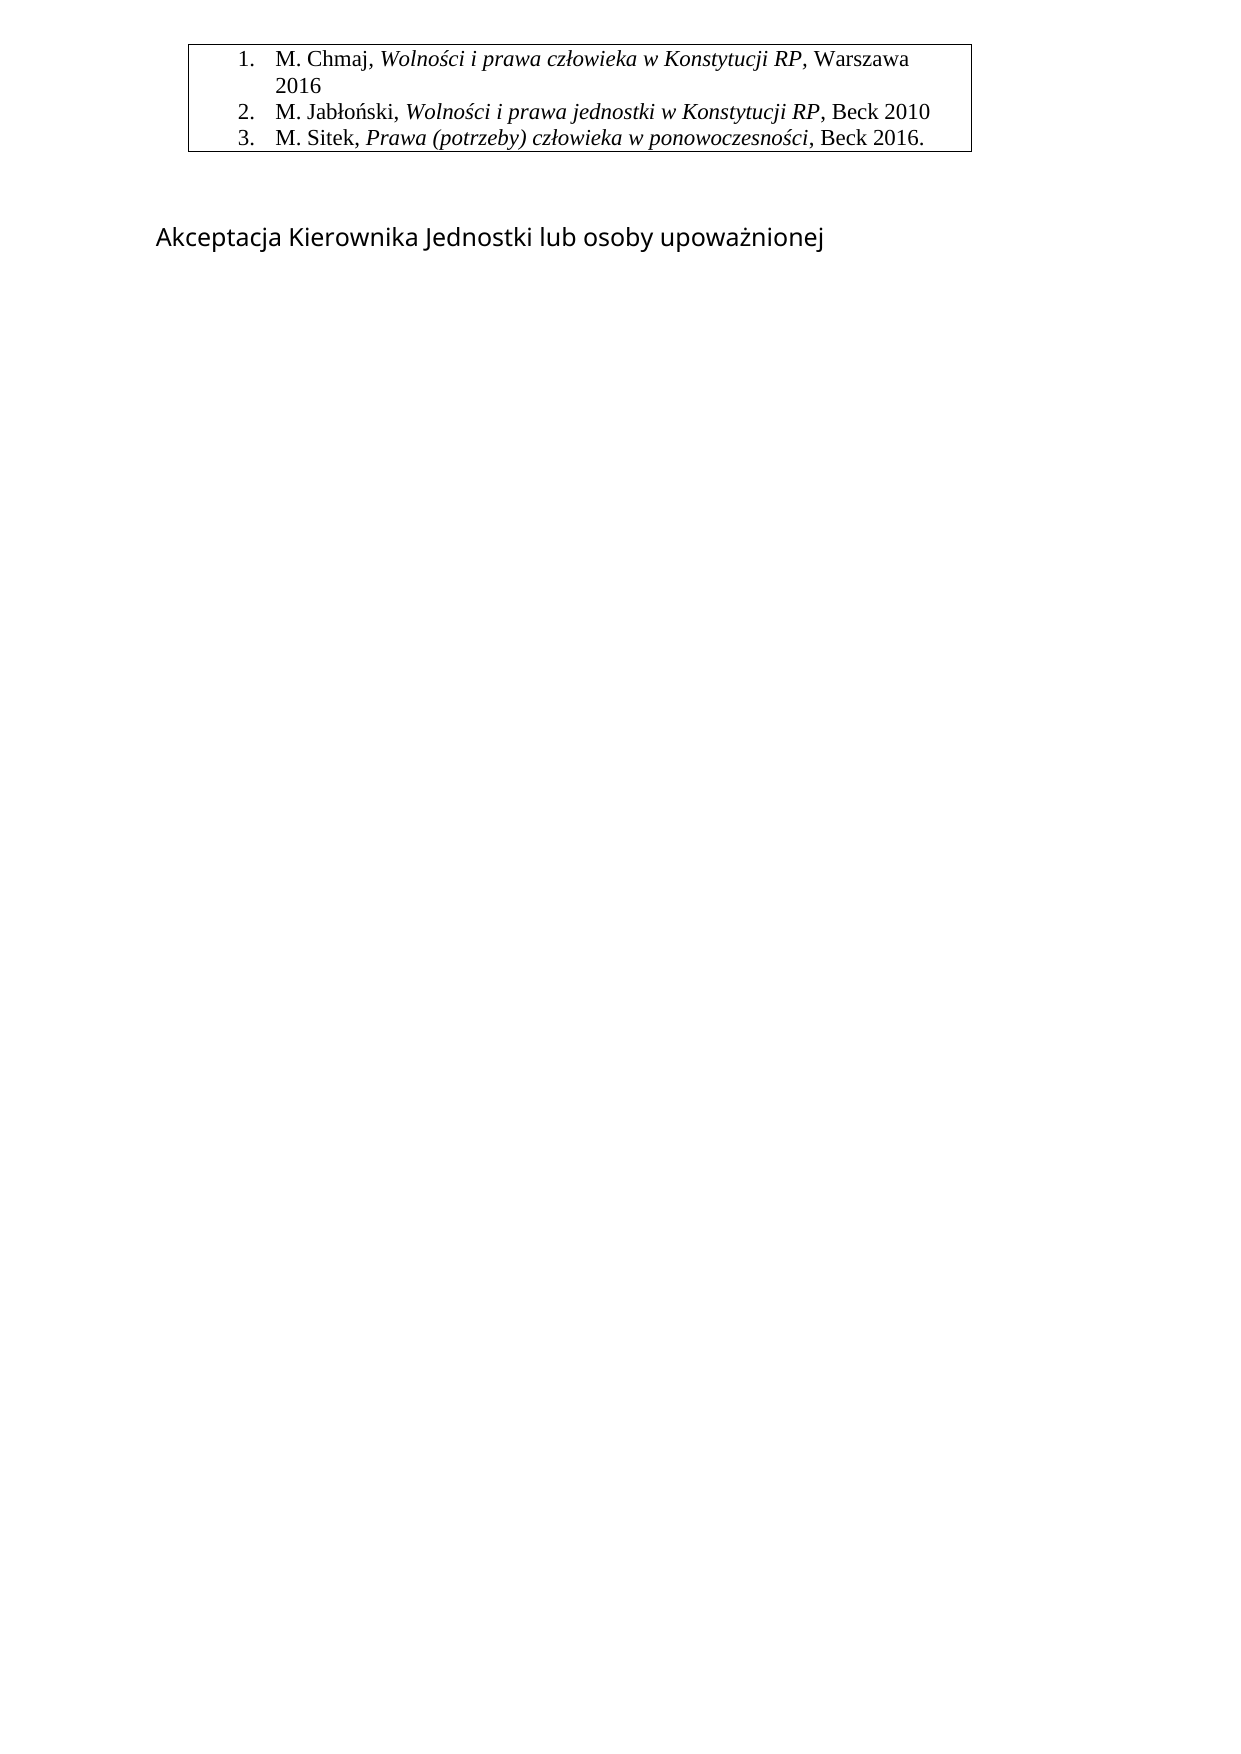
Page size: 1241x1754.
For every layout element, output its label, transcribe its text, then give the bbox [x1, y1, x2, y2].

text Akceptacja Kierownika Jednostki lub osoby upoważnionej [156, 220, 1122, 254]
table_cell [189, 45, 971, 151]
